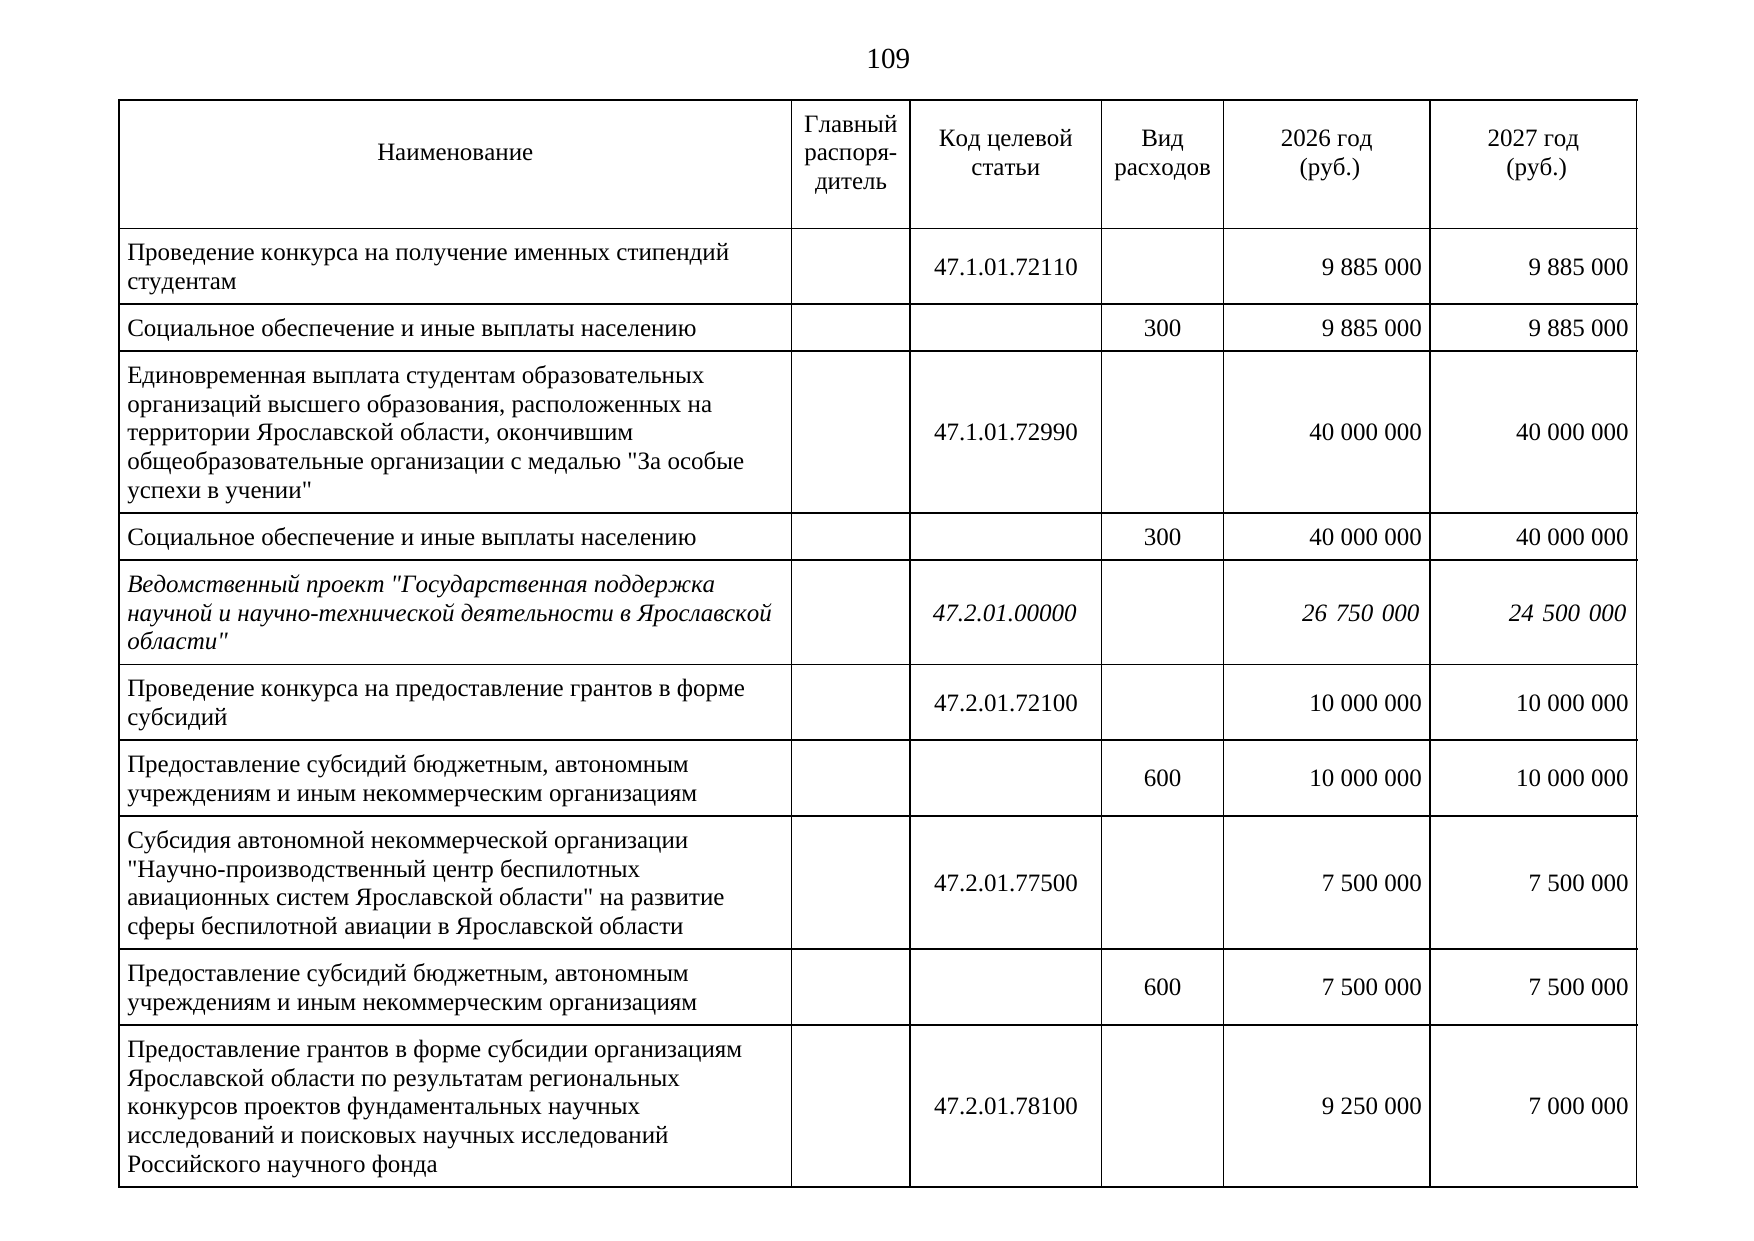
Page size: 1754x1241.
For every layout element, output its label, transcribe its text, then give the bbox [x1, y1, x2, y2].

table_header Код целевой статьи [911, 101, 1101, 227]
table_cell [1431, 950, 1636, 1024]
table_header Наименование [120, 101, 791, 227]
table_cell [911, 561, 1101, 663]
table_header 2026 год (руб.) [1224, 101, 1429, 227]
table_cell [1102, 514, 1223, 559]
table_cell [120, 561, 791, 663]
table_header 2027 год (руб.) [1431, 101, 1636, 227]
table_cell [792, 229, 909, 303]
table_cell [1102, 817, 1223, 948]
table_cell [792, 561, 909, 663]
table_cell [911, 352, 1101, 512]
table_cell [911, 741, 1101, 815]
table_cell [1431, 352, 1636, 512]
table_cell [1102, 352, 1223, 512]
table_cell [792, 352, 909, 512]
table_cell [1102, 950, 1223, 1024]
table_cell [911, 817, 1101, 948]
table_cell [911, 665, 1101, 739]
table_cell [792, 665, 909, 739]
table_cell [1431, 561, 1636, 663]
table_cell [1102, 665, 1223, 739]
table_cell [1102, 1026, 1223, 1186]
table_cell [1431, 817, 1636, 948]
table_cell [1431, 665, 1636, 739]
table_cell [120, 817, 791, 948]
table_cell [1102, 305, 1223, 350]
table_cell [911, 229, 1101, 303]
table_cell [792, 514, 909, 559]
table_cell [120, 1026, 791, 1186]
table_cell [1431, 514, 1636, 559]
table_header Главный распоря-дитель [792, 101, 909, 227]
table_header Вид расходов [1102, 101, 1223, 227]
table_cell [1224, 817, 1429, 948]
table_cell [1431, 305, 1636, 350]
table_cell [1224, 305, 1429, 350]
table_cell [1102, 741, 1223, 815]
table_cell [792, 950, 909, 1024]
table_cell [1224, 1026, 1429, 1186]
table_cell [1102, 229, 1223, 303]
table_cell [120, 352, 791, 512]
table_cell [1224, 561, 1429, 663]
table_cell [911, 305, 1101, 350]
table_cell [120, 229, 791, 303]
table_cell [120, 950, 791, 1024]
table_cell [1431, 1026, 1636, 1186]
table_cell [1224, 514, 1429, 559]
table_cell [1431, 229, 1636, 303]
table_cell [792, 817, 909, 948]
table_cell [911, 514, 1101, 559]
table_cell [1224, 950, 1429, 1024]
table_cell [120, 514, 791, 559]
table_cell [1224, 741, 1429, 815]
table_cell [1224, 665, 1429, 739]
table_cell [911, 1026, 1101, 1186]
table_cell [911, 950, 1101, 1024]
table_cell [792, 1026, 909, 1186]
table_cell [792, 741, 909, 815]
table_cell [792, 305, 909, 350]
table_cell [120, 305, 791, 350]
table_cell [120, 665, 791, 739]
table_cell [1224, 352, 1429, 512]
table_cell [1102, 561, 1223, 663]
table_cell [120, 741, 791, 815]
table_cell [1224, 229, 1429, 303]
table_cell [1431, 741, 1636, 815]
